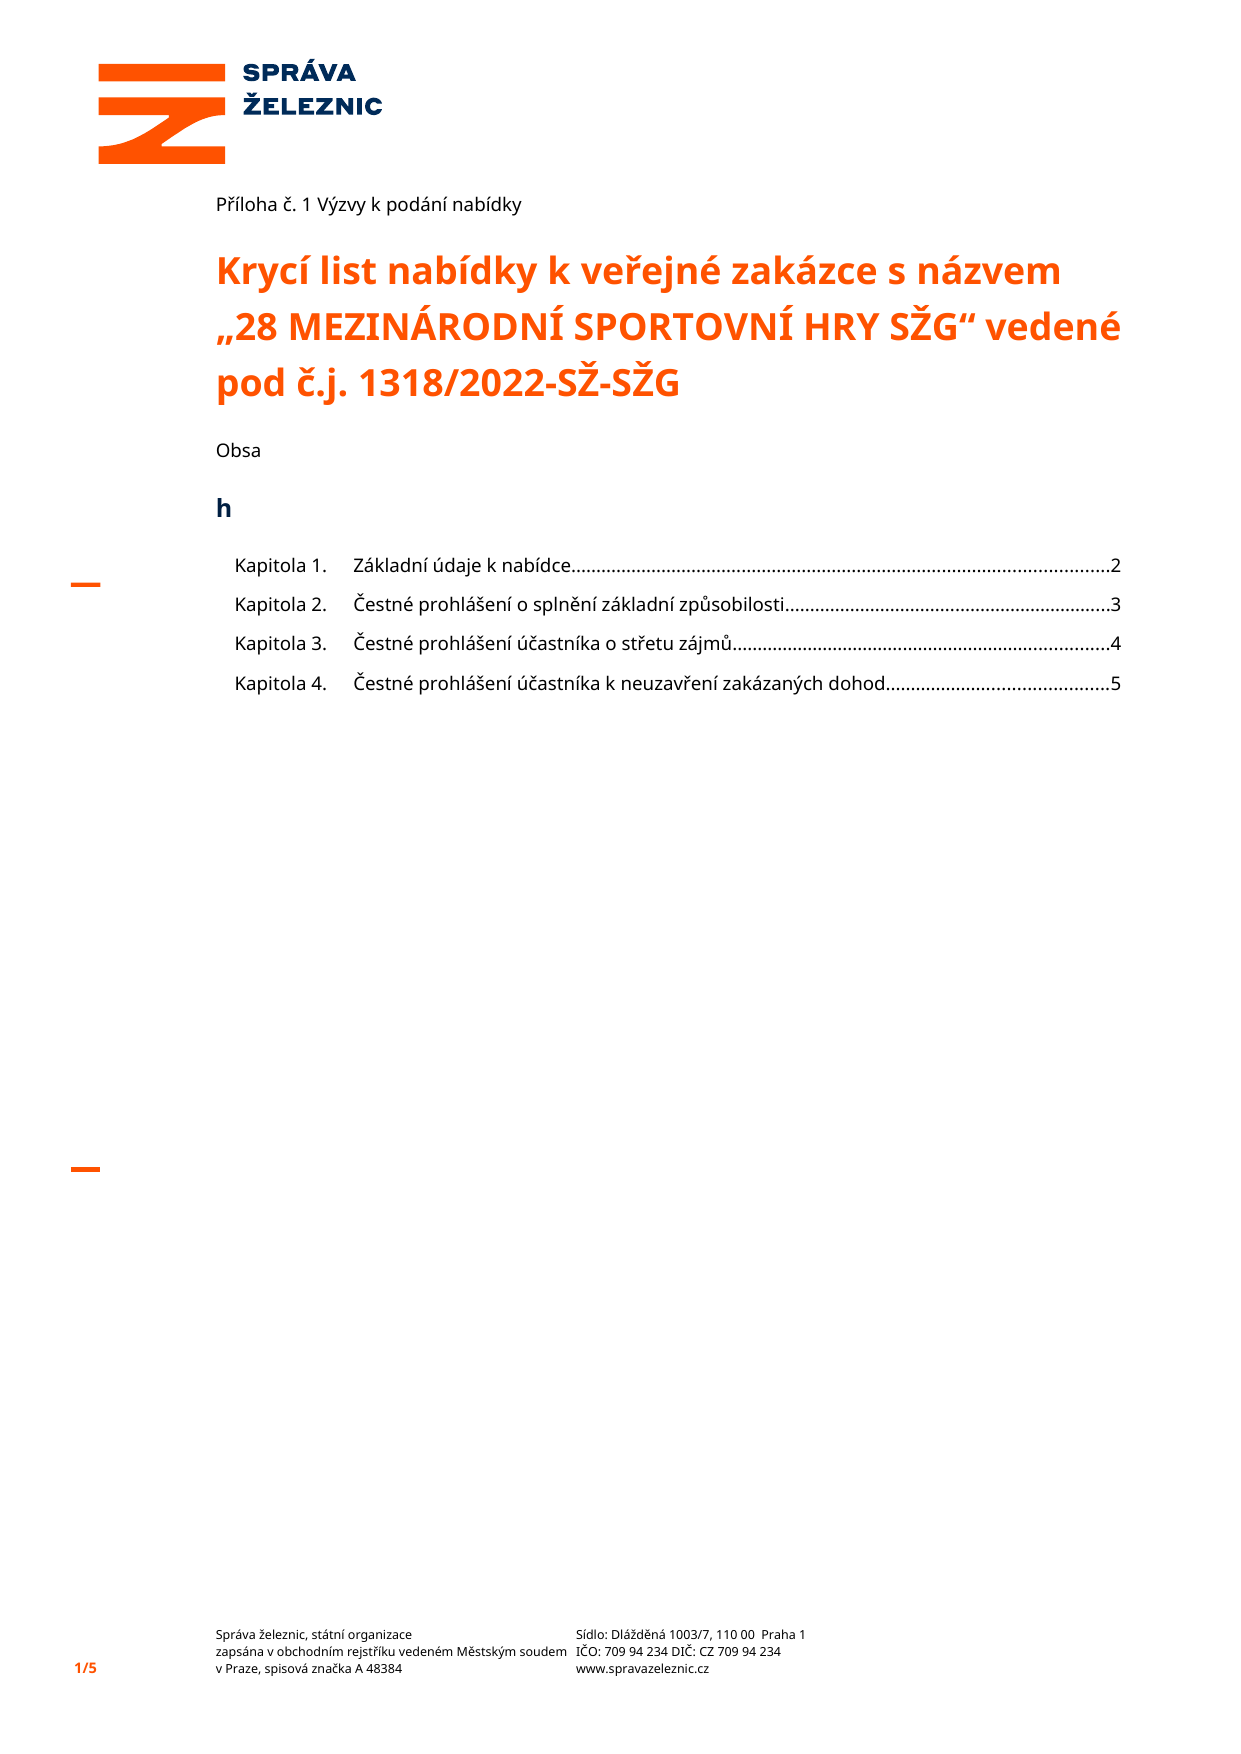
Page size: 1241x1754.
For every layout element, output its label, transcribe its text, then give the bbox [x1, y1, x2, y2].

text Příloha č. 1 Výzvy k podání nabídky [216, 191, 1122, 217]
text Krycí list nabídky k veřejné zakázce s názvem „28 MEZINÁRODNÍ SPORTOVNÍ HRY SŽG“ vedené pod č.j. 1318/2022-SŽ-SŽG [216, 244, 1122, 408]
